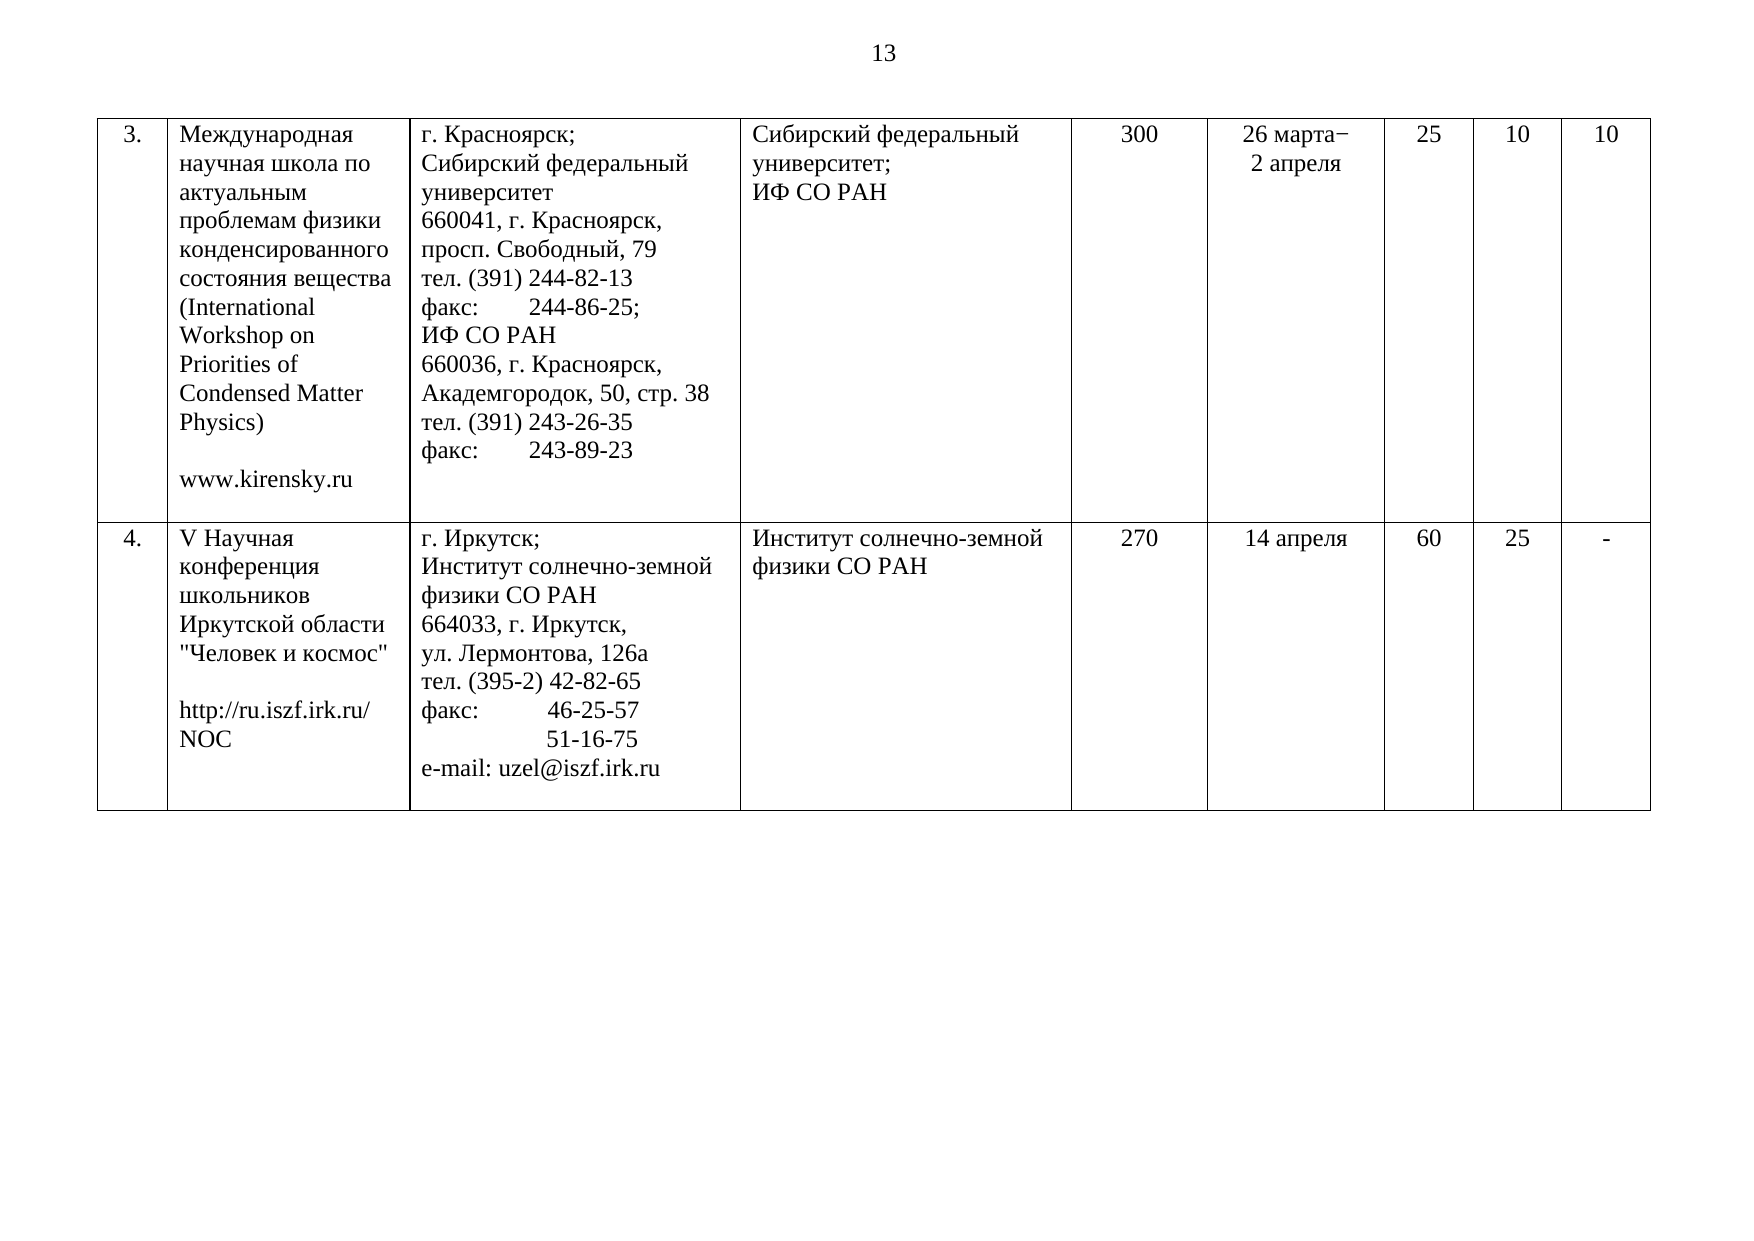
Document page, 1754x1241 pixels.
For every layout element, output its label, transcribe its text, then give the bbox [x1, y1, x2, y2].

table_cell Институт солнечно-земной физики СО РАН [741, 523, 1071, 810]
table_cell Международная научная школа по актуальным проблемам физики конденсированного состояния вещества (International Workshop on Priorities of Condensed Matter Physics) www.kirensky.ru [168, 119, 409, 522]
table_cell 300 [1072, 119, 1207, 522]
table_cell 60 [1385, 523, 1473, 810]
table_cell 3. [98, 119, 167, 522]
table_cell 26 марта− 2 апреля [1208, 119, 1384, 522]
table_cell Сибирский федеральный университет; ИФ СО РАН [741, 119, 1071, 522]
table_cell 25 [1385, 119, 1473, 522]
table_cell 14 апреля [1208, 523, 1384, 810]
table_cell 270 [1072, 523, 1207, 810]
table_cell г. Красноярск; Сибирский федеральный университет 660041, г. Красноярск, просп. Свободный, 79 тел. (391) 244-82-13 факс: 244-86-25; ИФ СО РАН 660036, г. Красноярск, Академгородок, 50, стр. 38 тел. (391) 243-26-35 факс: 243-89-23 [411, 119, 740, 522]
table_cell V Научная конференция школьников Иркутской области "Человек и космос" http://ru.iszf.irk.ru/NOC [168, 523, 409, 810]
table_cell 10 [1474, 119, 1561, 522]
table_cell 4. [98, 523, 167, 810]
table_cell 25 [1474, 523, 1561, 810]
table_cell - [1562, 523, 1650, 810]
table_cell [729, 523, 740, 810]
table_cell 10 [1562, 119, 1650, 522]
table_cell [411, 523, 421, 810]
